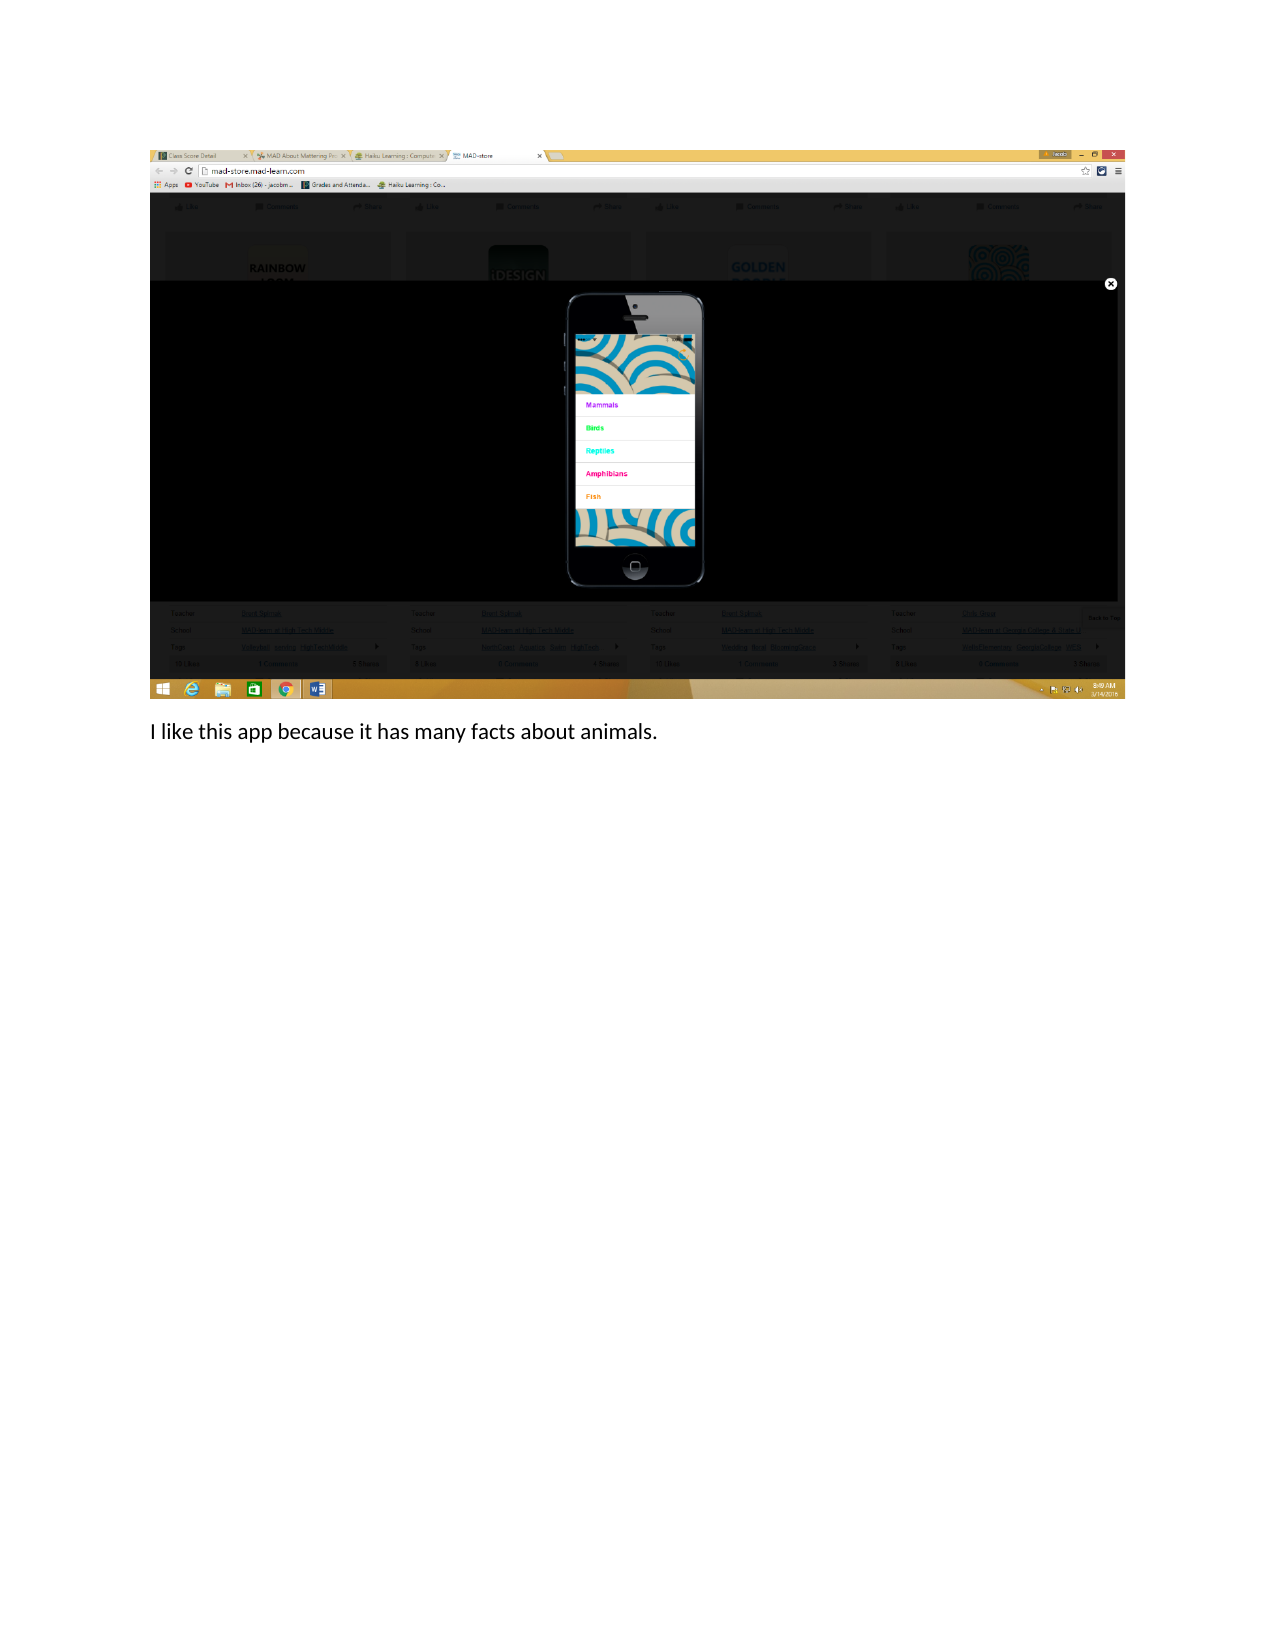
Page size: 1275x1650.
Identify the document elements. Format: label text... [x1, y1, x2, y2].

picture [150, 150, 1125, 699]
text I like this app because it has many facts about animals. [150, 717, 1125, 745]
